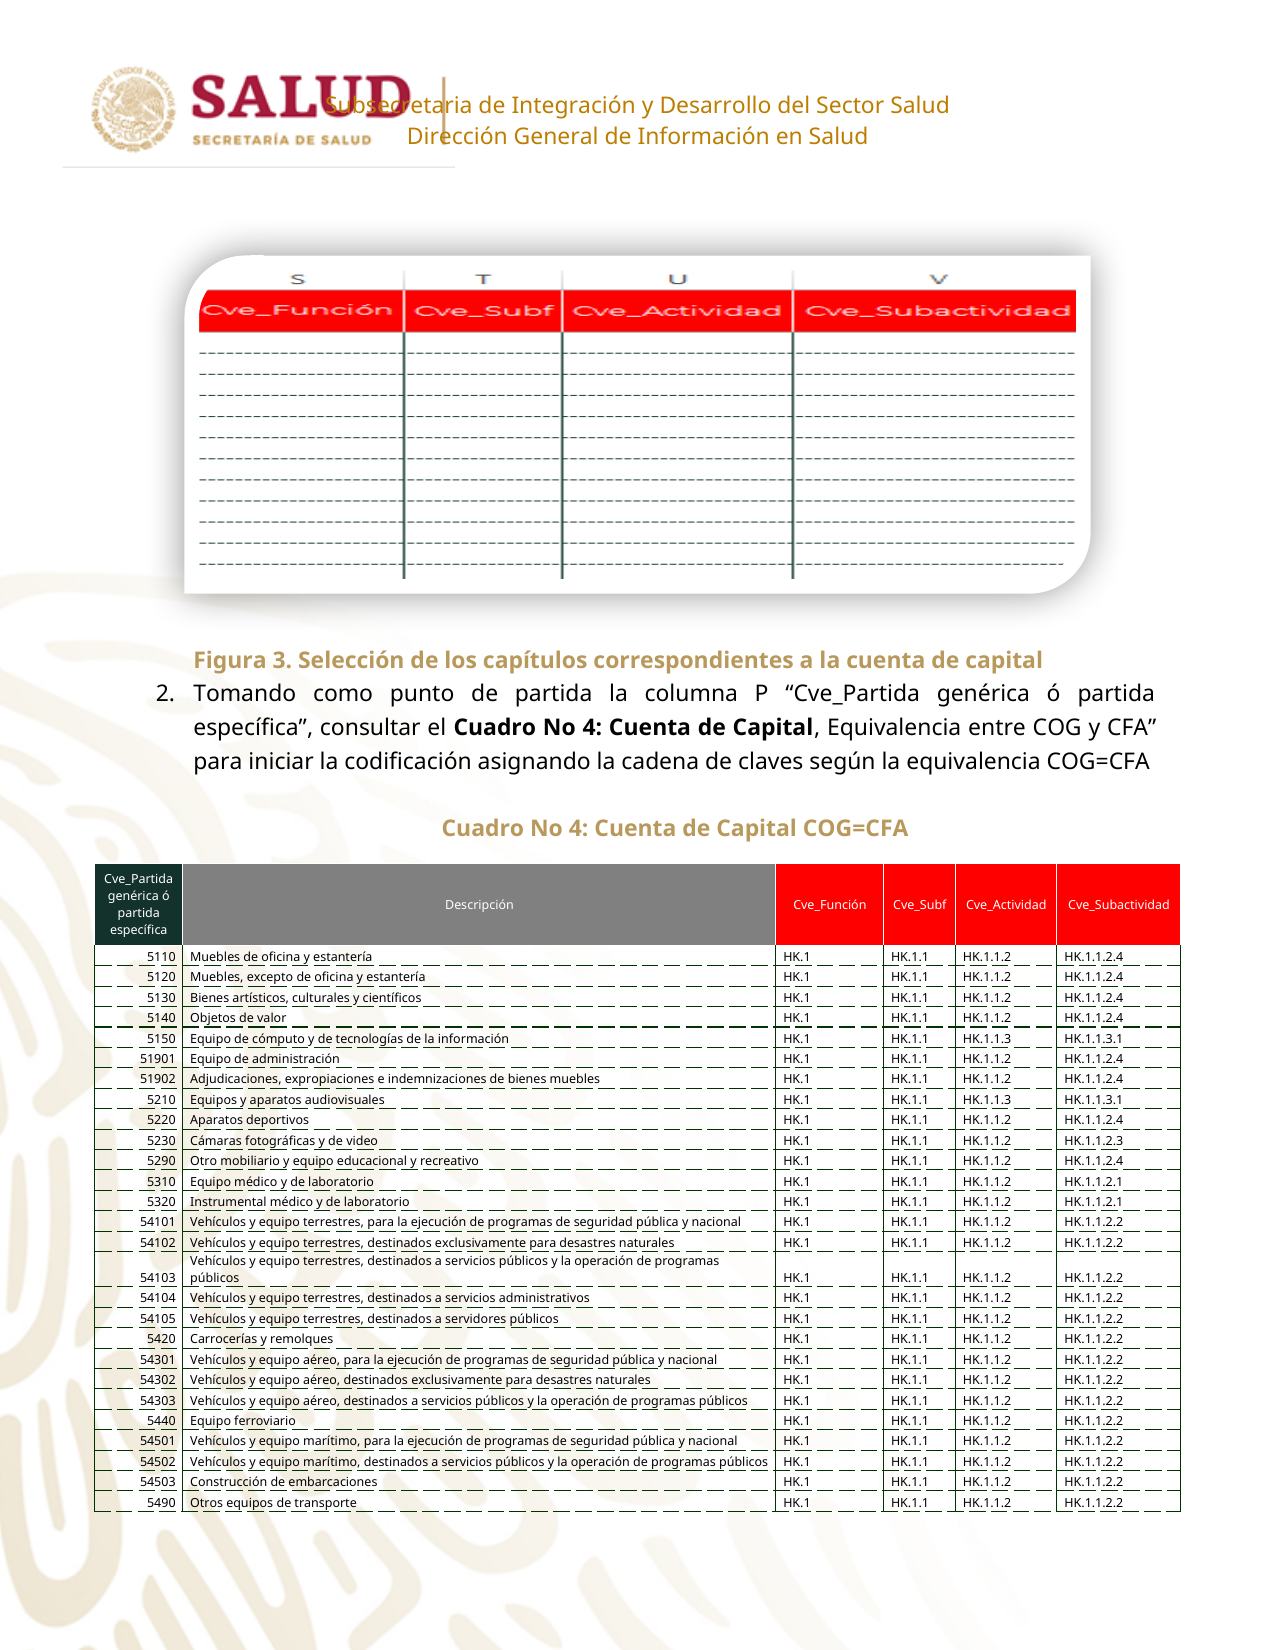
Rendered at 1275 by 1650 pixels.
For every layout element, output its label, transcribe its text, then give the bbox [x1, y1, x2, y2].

table_cell Carrocerías y remolques [183, 1327, 775, 1347]
table_cell HK.1.1.2 [956, 1307, 1056, 1327]
table_cell HK.1.1 [884, 1067, 955, 1088]
table_cell HK.1.1.2 [956, 1368, 1056, 1388]
table_cell HK.1.1.2 [956, 1409, 1056, 1429]
table_cell HK.1.1.2.3 [1057, 1129, 1180, 1149]
table_cell HK.1.1.2 [956, 1286, 1056, 1307]
table_cell Equipo de cómputo y de tecnologías de la información [183, 1026, 775, 1047]
table_cell HK.1 [776, 1429, 883, 1449]
table_cell HK.1 [776, 1026, 883, 1047]
table_cell 54103 [95, 1251, 182, 1286]
table_cell HK.1.1.2.2 [1057, 1409, 1180, 1429]
table_cell 54501 [95, 1429, 182, 1449]
table_cell HK.1 [776, 1307, 883, 1327]
table_cell Vehículos y equipo terrestres, destinados exclusivamente para desastres naturales [183, 1231, 775, 1251]
table_cell Equipos y aparatos audiovisuales [183, 1088, 775, 1108]
table_cell HK.1.1 [884, 1286, 955, 1307]
table_cell HK.1.1.2.2 [1057, 1327, 1180, 1347]
table_cell HK.1 [776, 1067, 883, 1088]
table_cell HK.1.1 [884, 1149, 955, 1169]
table_cell HK.1 [776, 1210, 883, 1231]
table_cell HK.1 [776, 1490, 883, 1511]
table_cell 5150 [95, 1026, 182, 1047]
table_cell Vehículos y equipo terrestres, para la ejecución de programas de seguridad pública y nacional [183, 1210, 775, 1231]
table_cell HK.1.1.2 [956, 1047, 1056, 1067]
table_cell Equipo de administración [183, 1047, 775, 1067]
table_cell HK.1 [776, 1231, 883, 1251]
table_cell HK.1.1.2.2 [1057, 1251, 1180, 1286]
table_cell HK.1.1.2.2 [1057, 1348, 1180, 1368]
table_cell Objetos de valor [183, 1006, 775, 1026]
table_header Cve_Actividad [956, 864, 1056, 945]
table_cell HC.1.3.1 [193, 248, 1078, 283]
table_cell 5220 [95, 1108, 182, 1128]
table_cell HK.1 [776, 1409, 883, 1429]
table_cell HK.1 [776, 946, 883, 965]
table_cell 54102 [95, 1231, 182, 1251]
table_cell Bienes artísticos, culturales y científicos [183, 986, 775, 1006]
table_cell HK.1.1.2 [956, 1006, 1056, 1026]
table_cell HK.1.1.2 [956, 1190, 1056, 1210]
table_cell HK.1.1.2 [956, 1067, 1056, 1088]
table_cell HK.1.1.2 [956, 946, 1056, 965]
table_cell Cámaras fotográficas y de video [183, 1129, 775, 1149]
table_cell Vehículos y equipo marítimo, para la ejecución de programas de seguridad pública y nacional [183, 1429, 775, 1449]
table_cell HK.1.1.3.1 [1057, 1088, 1180, 1108]
table_cell HK.1.1 [884, 1307, 955, 1327]
table_cell HK.1 [776, 1470, 883, 1490]
table_cell 51902 [95, 1067, 182, 1088]
table_cell HK.1.1.2.2 [1057, 1368, 1180, 1388]
table_cell 5110 [95, 946, 182, 965]
table_cell HK.1 [776, 1450, 883, 1470]
table_cell 5490 [95, 1490, 182, 1511]
table_cell HK.1.1 [884, 1327, 955, 1347]
table_cell HK.1.1.2.2 [1057, 1450, 1180, 1470]
table_cell HK.1 [776, 1129, 883, 1149]
table_cell HK.1 [776, 1251, 883, 1286]
table_cell HK.1.1.2 [956, 965, 1056, 986]
list Cuadro No 4: Cuenta de Capital COG=CFA [193, 812, 1157, 844]
table_cell HK.1.1 [884, 1490, 955, 1511]
table_cell HK.1.1 [884, 1409, 955, 1429]
list Tomando como punto de partida la columna P “Cve_Partida genérica ó partida específica”, consultar el Cuadro No 4: Cuenta de Capital, Equivalencia entre COG y CFA” para iniciar la codificación asignando la cadena de claves según la equivalencia COG=CFA [156, 677, 1157, 776]
table_cell [193, 236, 1109, 612]
table_cell 54101 [95, 1210, 182, 1231]
table_cell HK.1 [776, 1169, 883, 1190]
table_cell HK.1.1.2.4 [1057, 1149, 1180, 1169]
table_header Descripción [183, 864, 775, 945]
table_cell Vehículos y equipo aéreo, destinados a servicios públicos y la operación de programas públicos [183, 1388, 775, 1409]
table_cell HK.1.1.2 [956, 1327, 1056, 1347]
table_cell HK.1.1.2 [956, 1388, 1056, 1409]
table_cell Vehículos y equipo terrestres, destinados a servicios administrativos [183, 1286, 775, 1307]
table_cell Muebles, excepto de oficina y estantería [183, 965, 775, 986]
table_cell HK.1.1.2.2 [1057, 1490, 1180, 1511]
table_cell Vehículos y equipo aéreo, para la ejecución de programas de seguridad pública y nacional [183, 1348, 775, 1368]
table_cell HK.1.1 [884, 1368, 955, 1388]
table_cell HK.1.1.2.4 [1057, 965, 1180, 986]
table_cell 5310 [95, 1169, 182, 1190]
table_header Cve_Función [776, 864, 883, 945]
table_cell 5290 [95, 1149, 182, 1169]
table_cell Equipo ferroviario [183, 1409, 775, 1429]
table_cell HK.1.1.2 [956, 1348, 1056, 1368]
table_cell HK.1.1.2.4 [1057, 1006, 1180, 1026]
table_cell HK.1.1.2.4 [1057, 1047, 1180, 1067]
table_cell Vehículos y equipo marítimo, destinados a servicios públicos y la operación de programas públicos [183, 1450, 775, 1470]
table_cell 54502 [95, 1450, 182, 1470]
table_cell HK.1.1.3.1 [1057, 1026, 1180, 1047]
picture [0, 0, 1275, 1650]
table_cell HK.1.1.2.4 [1057, 946, 1180, 965]
table_cell HK.1.1 [884, 1047, 955, 1067]
table_cell HK.1.1 [884, 1231, 955, 1251]
table_cell 54303 [95, 1388, 182, 1409]
table_cell HK.1.1 [884, 1026, 955, 1047]
table_cell 51901 [95, 1047, 182, 1067]
table_cell Adjudicaciones, expropiaciones e indemnizaciones de bienes muebles [183, 1067, 775, 1088]
table_cell HK.1.1.2.2 [1057, 1231, 1180, 1251]
table_cell 54104 [95, 1286, 182, 1307]
table_cell HK.1.1.2 [956, 1251, 1056, 1286]
list Figura 3. Selección de los capítulos correspondientes a la cuenta de capital [193, 179, 1157, 675]
table_cell Instrumental médico y de laboratorio [183, 1190, 775, 1210]
table_cell HK.1 [776, 1108, 883, 1128]
table_cell HK.1.1.2 [956, 1129, 1056, 1149]
table_cell 5140 [95, 1006, 182, 1026]
table_cell HK.1.1.2.2 [1057, 1286, 1180, 1307]
table_cell HK.1 [776, 1327, 883, 1347]
table_cell Construcción de embarcaciones [183, 1470, 775, 1490]
table_cell 5440 [95, 1409, 182, 1429]
table_cell HK.1.1 [884, 1108, 955, 1128]
table_cell 5230 [95, 1129, 182, 1149]
table_cell HK.1.1 [884, 1006, 955, 1026]
table_cell Equipo médico y de laboratorio [183, 1169, 775, 1190]
table_cell HK.1.1 [884, 1348, 955, 1368]
table_cell HC.1.3.1 [197, 270, 1096, 600]
table_cell HK.1.1.2.4 [1057, 1108, 1180, 1128]
table_cell HK.1.1.3 [956, 1026, 1056, 1047]
table_cell Muebles de oficina y estantería [183, 946, 775, 965]
table_cell 5420 [95, 1327, 182, 1347]
table_header Cve_Subf [884, 864, 955, 945]
table_cell Aparatos deportivos [183, 1108, 775, 1128]
table_cell HK.1 [776, 1348, 883, 1368]
table_cell Vehículos y equipo aéreo, destinados exclusivamente para desastres naturales [183, 1368, 775, 1388]
table_cell HK.1.1.2 [956, 1149, 1056, 1169]
table_cell 54302 [95, 1368, 182, 1388]
table_cell 5130 [95, 986, 182, 1006]
table_cell Otro mobiliario y equipo educacional y recreativo [183, 1149, 775, 1169]
table_cell HK.1.1 [884, 946, 955, 965]
table_cell HK.1.1.2.2 [1057, 1470, 1180, 1490]
table_cell HK.1 [776, 1388, 883, 1409]
table_cell HK.1.1 [884, 1251, 955, 1286]
table_cell HK.1.1 [884, 1169, 955, 1190]
table_cell Vehículos y equipo terrestres, destinados a servidores públicos [183, 1307, 775, 1327]
table_cell Otros equipos de transporte [183, 1490, 775, 1511]
table_cell HK.1.1 [884, 1388, 955, 1409]
table_cell Vehículos y equipo terrestres, destinados a servicios públicos y la operación de programas públicos [183, 1251, 775, 1286]
table_cell HK.1 [776, 1368, 883, 1388]
table_cell HK.1.1.2.4 [1057, 986, 1180, 1006]
table_cell HK.1.1.2.1 [1057, 1169, 1180, 1190]
table_cell HK.1.1 [884, 1450, 955, 1470]
table_cell HK.1.1.2 [956, 1470, 1056, 1490]
table_cell HK.1.1.2 [956, 1450, 1056, 1470]
table_cell HK.1 [776, 965, 883, 986]
table_cell HK.1.1.2 [956, 1108, 1056, 1128]
table_cell HK.1.1.2 [956, 1429, 1056, 1449]
table_cell HK.1.1 [884, 1088, 955, 1108]
table_cell HK.1.1.2.2 [1057, 1429, 1180, 1449]
table_cell HK.1.1 [884, 1190, 955, 1210]
table_cell HK.1 [776, 1286, 883, 1307]
table_cell HK.1 [776, 1047, 883, 1067]
table_cell 5320 [95, 1190, 182, 1210]
table_cell HK.1.1.2.4 [1057, 1067, 1180, 1088]
table_cell HK.1 [776, 986, 883, 1006]
table_cell HK.1 [776, 1149, 883, 1169]
table_cell HK.1 [776, 1006, 883, 1026]
table_cell 54301 [95, 1348, 182, 1368]
table_header Cve_Partida genérica ó partida específica [95, 864, 182, 945]
table_cell 54105 [95, 1307, 182, 1327]
table_cell HK.1.1.3 [956, 1088, 1056, 1108]
table_cell HK.1.1.2 [956, 986, 1056, 1006]
table_cell 5120 [95, 965, 182, 986]
table_cell HK.1.1 [884, 1470, 955, 1490]
table_cell HK.1.1.2.2 [1057, 1388, 1180, 1409]
table_cell HK.1.1.2 [956, 1210, 1056, 1231]
table_cell HK.1.1.2 [956, 1169, 1056, 1190]
table_cell HK.1.1 [884, 986, 955, 1006]
table_cell HK.1.1.2.2 [1057, 1210, 1180, 1231]
table_cell HK.1.1 [884, 1129, 955, 1149]
table_cell HK.1.1 [884, 1429, 955, 1449]
table_cell 5210 [95, 1088, 182, 1108]
table_cell HK.1 [776, 1088, 883, 1108]
table_header Cve_Subactividad [1057, 864, 1180, 945]
table_cell HK.1.1.2.1 [1057, 1190, 1180, 1210]
table_cell HK.1.1 [884, 965, 955, 986]
table_cell HK.1.1.2 [956, 1490, 1056, 1511]
table_cell HK.1.1.2.2 [1057, 1307, 1180, 1327]
table_cell HK.1 [776, 1190, 883, 1210]
table_cell HK.1.1.2 [956, 1231, 1056, 1251]
table_cell HK.1.1 [884, 1210, 955, 1231]
table_cell 54503 [95, 1470, 182, 1490]
